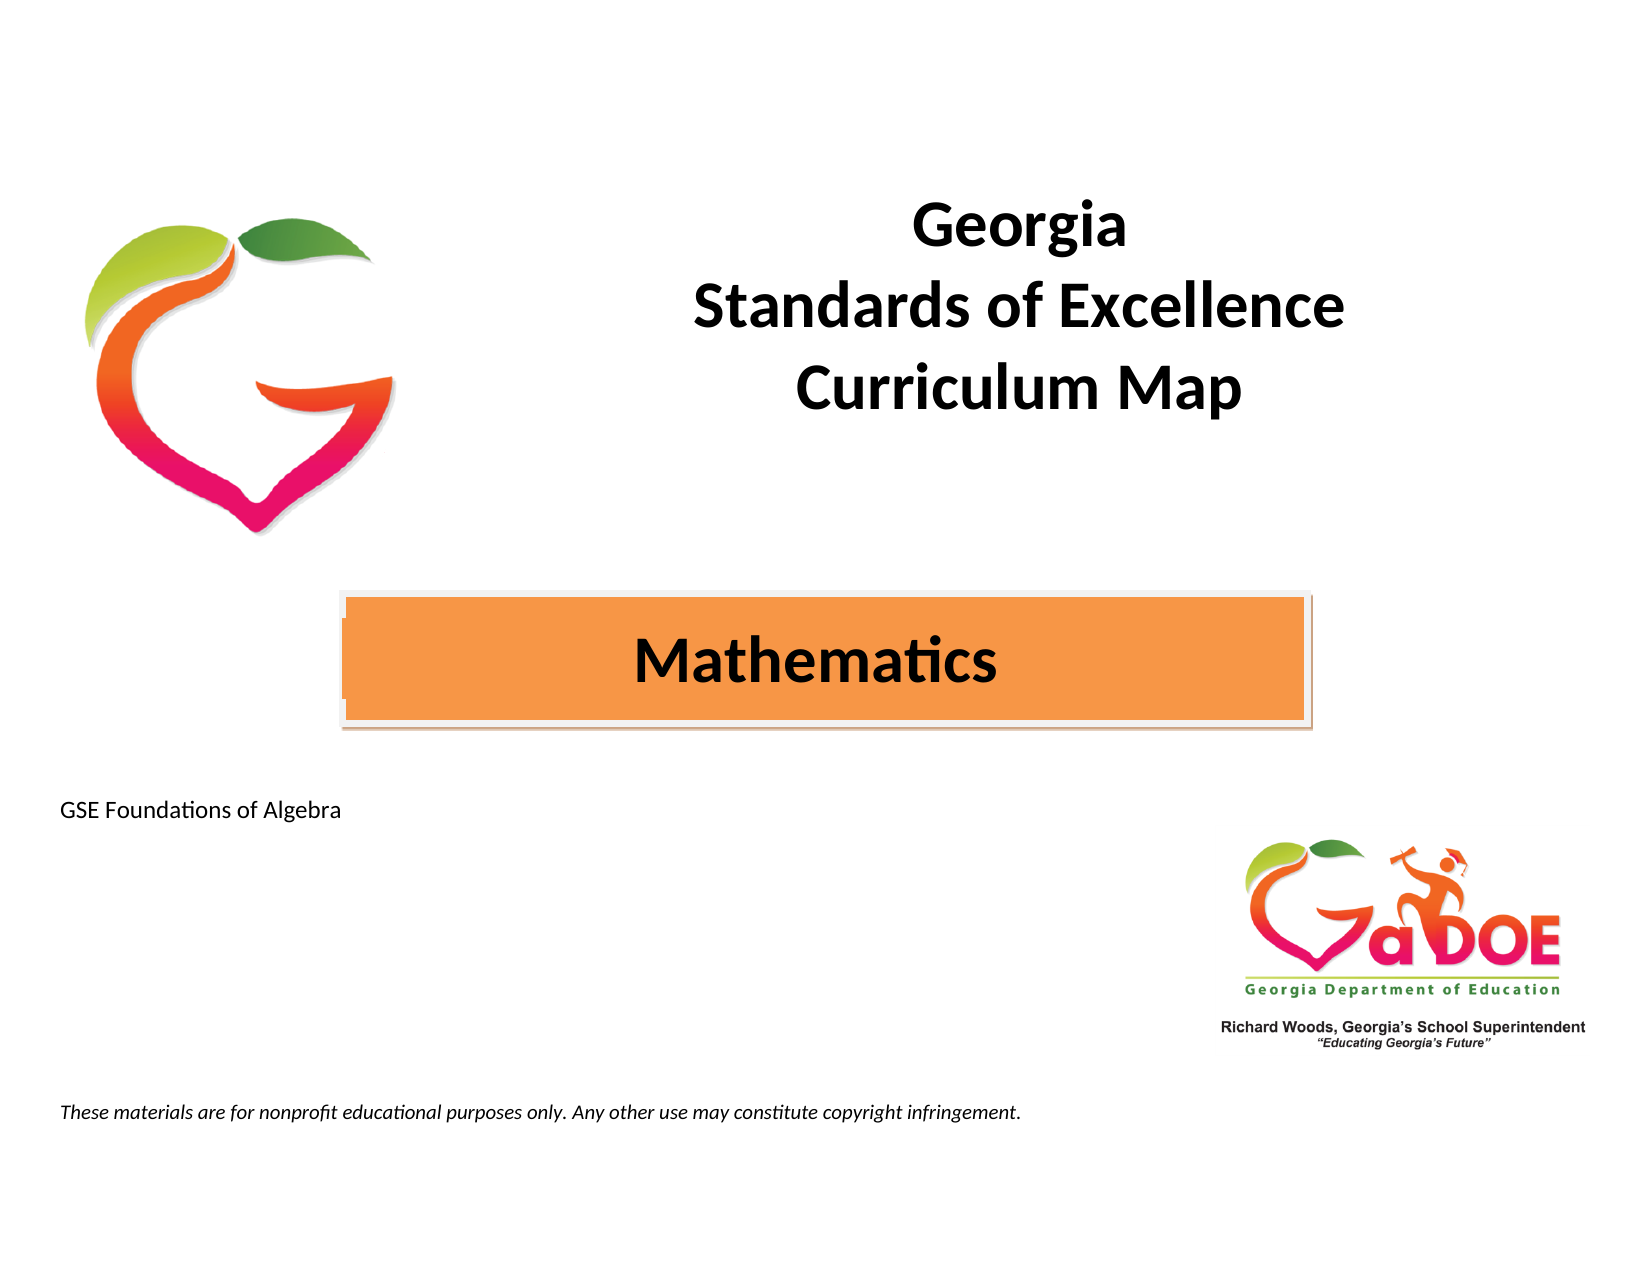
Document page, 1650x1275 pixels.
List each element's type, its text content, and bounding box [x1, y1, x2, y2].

text These materials are for nonprofit educational purposes only. Any other use may constitute copyright infringement. [60, 1099, 1590, 1124]
picture [52, 196, 432, 546]
picture [1215, 825, 1590, 1056]
